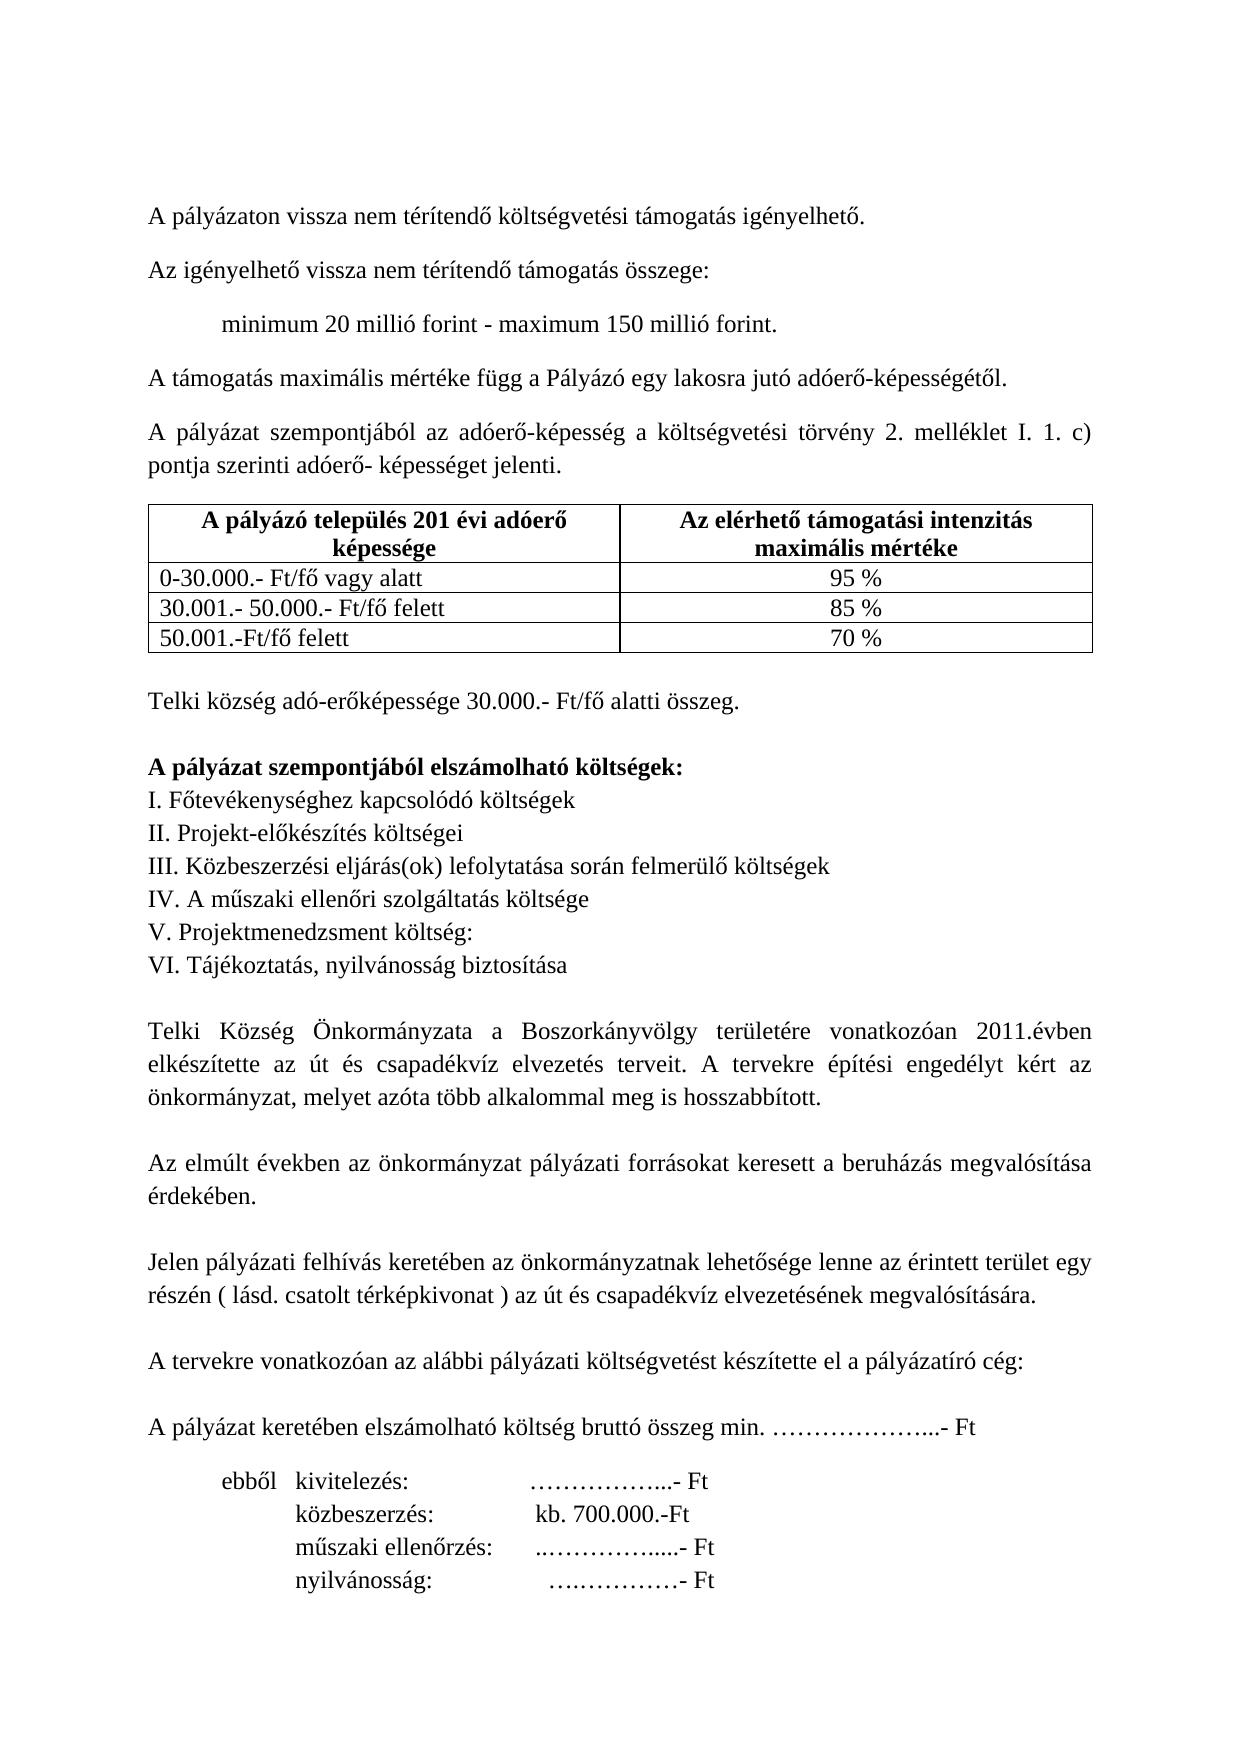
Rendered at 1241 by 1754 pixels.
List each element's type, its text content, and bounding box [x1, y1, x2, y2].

table_cell 50.001.-Ft/fő felett [149, 623, 619, 652]
table_header Az elérhető támogatási intenzitás maximális mértéke [621, 505, 1092, 562]
text minimum 20 millió forint - maximum 150 millió forint. [148, 309, 1093, 338]
text A pályázaton vissza nem térítendő költségvetési támogatás igényelhető. [148, 201, 1093, 230]
text közbeszerzés: kb. 700.000.-Ft [148, 1499, 1093, 1528]
text Az elmúlt években az önkormányzat pályázati forrásokat keresett a beruházás megvalósítása érdekében. [148, 1148, 1093, 1210]
text ebből kivitelezés: ……………...- Ft [148, 1466, 1093, 1495]
table_cell 70 % [621, 623, 1092, 652]
text műszaki ellenőrzés: ..………….....- Ft [148, 1532, 1093, 1561]
text Telki község adó-erőképessége 30.000.- Ft/fő alatti összeg. [148, 686, 1093, 714]
text III. Közbeszerzési eljárás(ok) lefolytatása során felmerülő költségek [148, 851, 1093, 879]
text V. Projektmenedzsment költség: [148, 917, 1093, 946]
text VI. Tájékoztatás, nyilvánosság biztosítása [148, 950, 1093, 979]
table_cell 95 % [621, 563, 1092, 592]
text I. Főtevékenységhez kapcsolódó költségek [148, 785, 1093, 813]
text nyilvánosság: ….…………- Ft [148, 1565, 1093, 1594]
table_cell 30.001.- 50.000.- Ft/fő felett [149, 593, 619, 622]
text A pályázat szempontjából elszámolható költségek: [148, 752, 1093, 781]
table_cell 0-30.000.- Ft/fő vagy alatt [149, 563, 619, 592]
table_header A pályázó település 201 évi adóerő képessége [149, 505, 619, 562]
text A pályázat keretében elszámolható költség bruttó összeg min. ………………...- Ft [148, 1412, 1093, 1441]
text A pályázat szempontjából az adóerő-képesség a költségvetési törvény 2. melléklet I. 1. c) pontja szerinti adóerő- képességet jelenti. [148, 417, 1093, 479]
text IV. A műszaki ellenőri szolgáltatás költsége [148, 884, 1093, 913]
text A támogatás maximális mértéke függ a Pályázó egy lakosra jutó adóerő-képességétől. [148, 363, 1093, 392]
text Jelen pályázati felhívás keretében az önkormányzatnak lehetősége lenne az érintett terület egy részén ( lásd. csatolt térképkivonat ) az út és csapadékvíz elvezetésének megvalósítására. [148, 1247, 1093, 1309]
text A tervekre vonatkozóan az alábbi pályázati költségvetést készítette el a pályázatíró cég: [148, 1346, 1093, 1375]
text Telki Község Önkormányzata a Boszorkányvölgy területére vonatkozóan 2011.évben elkészítette az út és csapadékvíz elvezetés terveit. A tervekre építési engedélyt kért az önkormányzat, melyet azóta több alkalommal meg is hosszabbított. [148, 1016, 1093, 1111]
text II. Projekt-előkészítés költségei [148, 818, 1093, 847]
table_cell 85 % [621, 593, 1092, 622]
text Az igényelhető vissza nem térítendő támogatás összege: [148, 255, 1093, 284]
